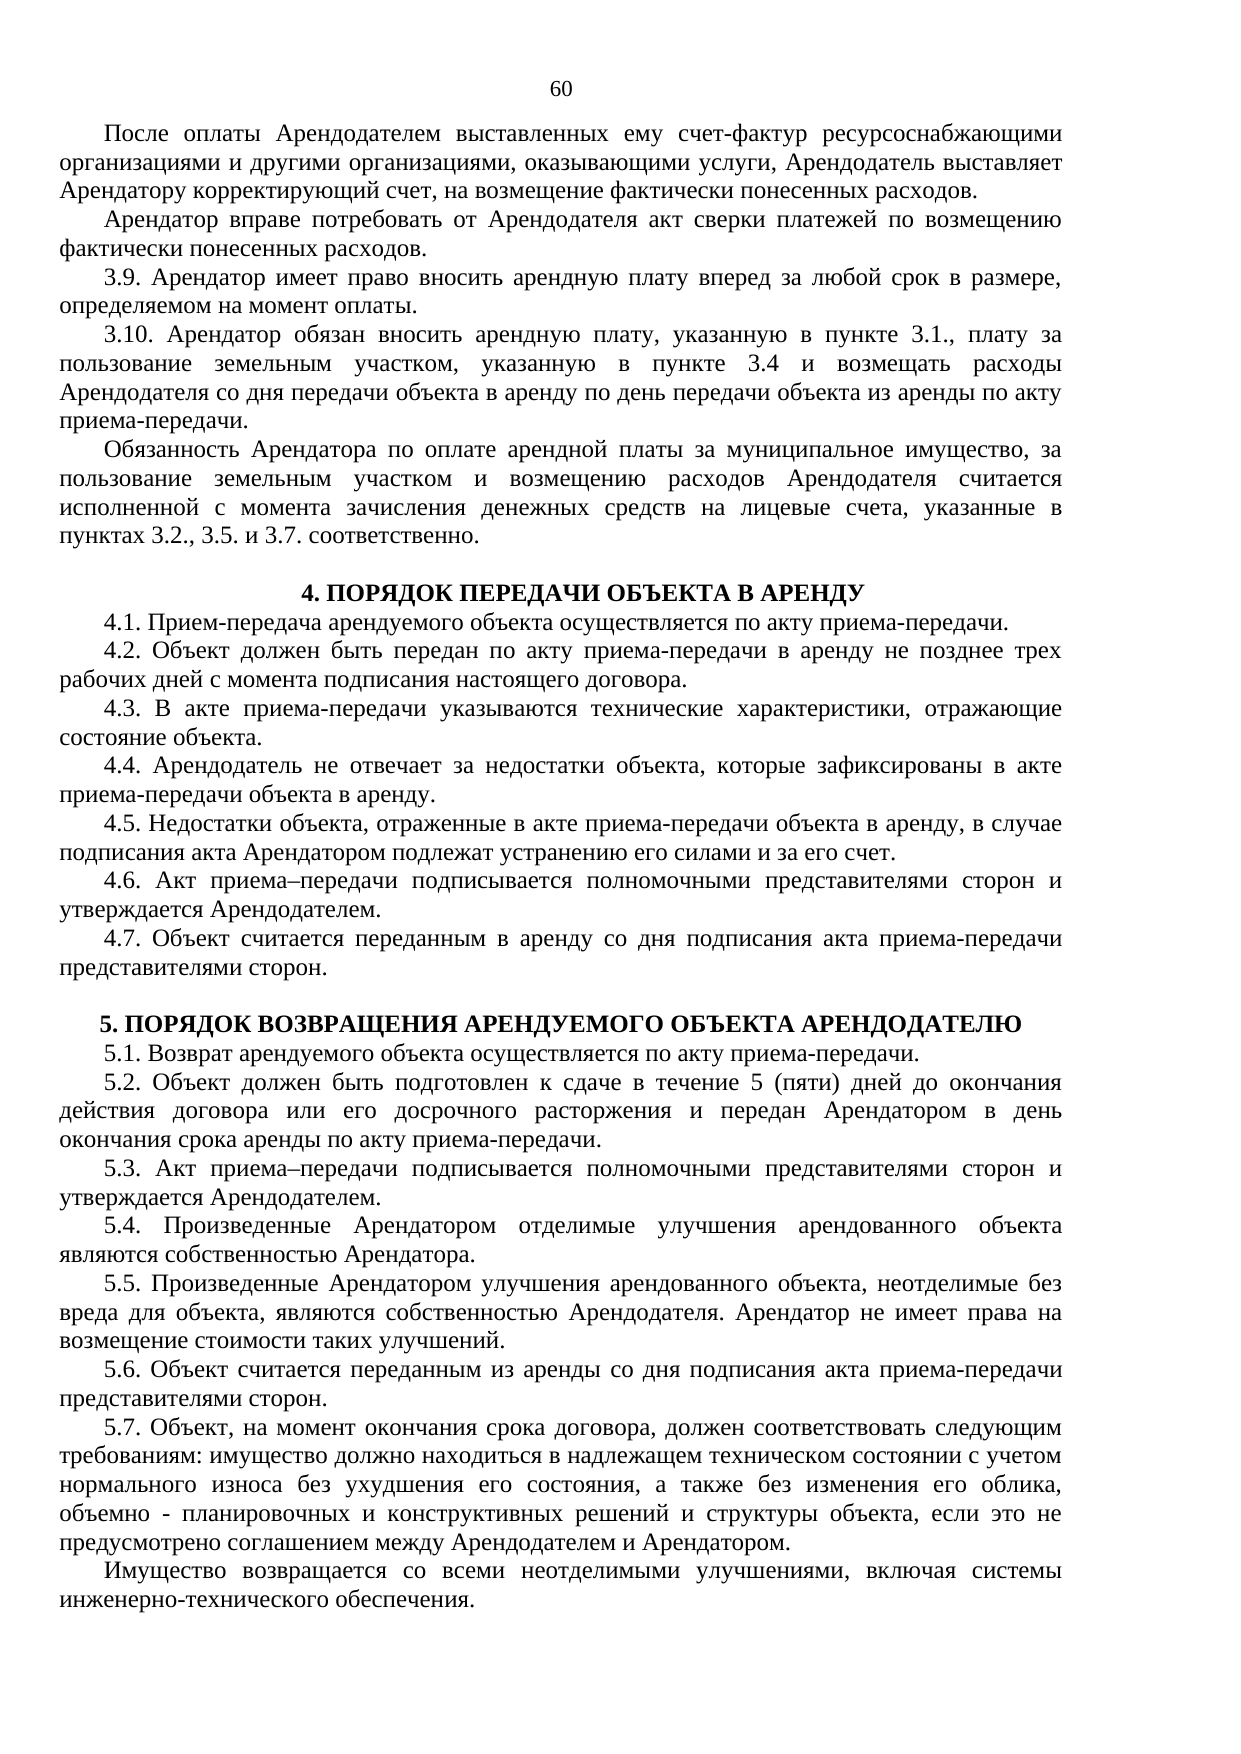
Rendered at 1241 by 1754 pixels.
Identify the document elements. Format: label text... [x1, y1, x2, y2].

text Обязанность Арендатора по оплате арендной платы за муниципальное имущество, за пользование земельным участком и возмещению расходов Арендодателя считается исполненной с момента зачисления денежных средств на лицевые счета, указанные в пунктах 3.2., 3.5. и 3.7. соответственно. [59, 434, 1063, 549]
text 4.7. Объект считается переданным в аренду со дня подписания акта приема-передачи представителями сторон. [59, 923, 1063, 981]
text 3.10. Арендатор обязан вносить арендную плату, указанную в пункте 3.1., плату за пользование земельным участком, указанную в пункте 3.4 и возмещать расходы Арендодателя со дня передачи объекта в аренду по день передачи объекта из аренды по акту приема-передачи. [59, 319, 1063, 434]
text 4.3. В акте приема-передачи указываются технические характеристики, отражающие состояние объекта. [59, 693, 1063, 751]
text 5.2. Объект должен быть подготовлен к сдаче в течение 5 (пяти) дней до окончания действия договора или его досрочного расторжения и передан Арендатором в день окончания срока аренды по акту приема-передачи. [59, 1067, 1063, 1153]
text Имущество возвращается со всеми неотделимыми улучшениями, включая системы инженерно-технического обеспечения. [59, 1556, 1063, 1613]
text 5. ПОРЯДОК ВОЗВРАЩЕНИЯ АРЕНДУЕМОГО ОБЪЕКТА АРЕНДОДАТЕЛЮ [59, 1009, 1063, 1038]
text Арендатор вправе потребовать от Арендодателя акт сверки платежей по возмещению фактически понесенных расходов. [59, 204, 1063, 262]
text После оплаты Арендодателем выставленных ему счет-фактур ресурсоснабжающими организациями и другими организациями, оказывающими услуги, Арендодатель выставляет Арендатору корректирующий счет, на возмещение фактически понесенных расходов. [59, 118, 1063, 204]
text 4.2. Объект должен быть передан по акту приема-передачи в аренду не позднее трех рабочих дней с момента подписания настоящего договора. [59, 636, 1063, 693]
text 3.9. Арендатор имеет право вносить арендную плату вперед за любой срок в размере, определяемом на момент оплаты. [59, 262, 1063, 319]
text 5.3. Акт приема–передачи подписывается полномочными представителями сторон и утверждается Арендодателем. [59, 1153, 1063, 1211]
text 4.4. Арендодатель не отвечает за недостатки объекта, которые зафиксированы в акте приема-передачи объекта в аренду. [59, 751, 1063, 808]
text 5.1. Возврат арендуемого объекта осуществляется по акту приема-передачи. [59, 1038, 1063, 1067]
text 4. ПОРЯДОК ПЕРЕДАЧИ ОБЪЕКТА В АРЕНДУ [59, 578, 1063, 607]
text 5.5. Произведенные Арендатором улучшения арендованного объекта, неотделимые без вреда для объекта, являются собственностью Арендодателя. Арендатор не имеет права на возмещение стоимости таких улучшений. [59, 1268, 1063, 1354]
text 5.4. Произведенные Арендатором отделимые улучшения арендованного объекта являются собственностью Арендатора. [59, 1211, 1063, 1268]
text 4.1. Прием-передача арендуемого объекта осуществляется по акту приема-передачи. [59, 607, 1063, 636]
text 5.7. Объект, на момент окончания срока договора, должен соответствовать следующим требованиям: имущество должно находиться в надлежащем техническом состоянии с учетом нормального износа без ухудшения его состояния, а также без изменения его облика, объемно - планировочных и конструктивных решений и структуры объекта, если это не предусмотрено соглашением между Арендодателем и Арендатором. [59, 1412, 1063, 1556]
text 5.6. Объект считается переданным из аренды со дня подписания акта приема-передачи представителями сторон. [59, 1354, 1063, 1412]
text 4.6. Акт приема–передачи подписывается полномочными представителями сторон и утверждается Арендодателем. [59, 866, 1063, 923]
text 4.5. Недостатки объекта, отраженные в акте приема-передачи объекта в аренду, в случае подписания акта Арендатором подлежат устранению его силами и за его счет. [59, 808, 1063, 866]
